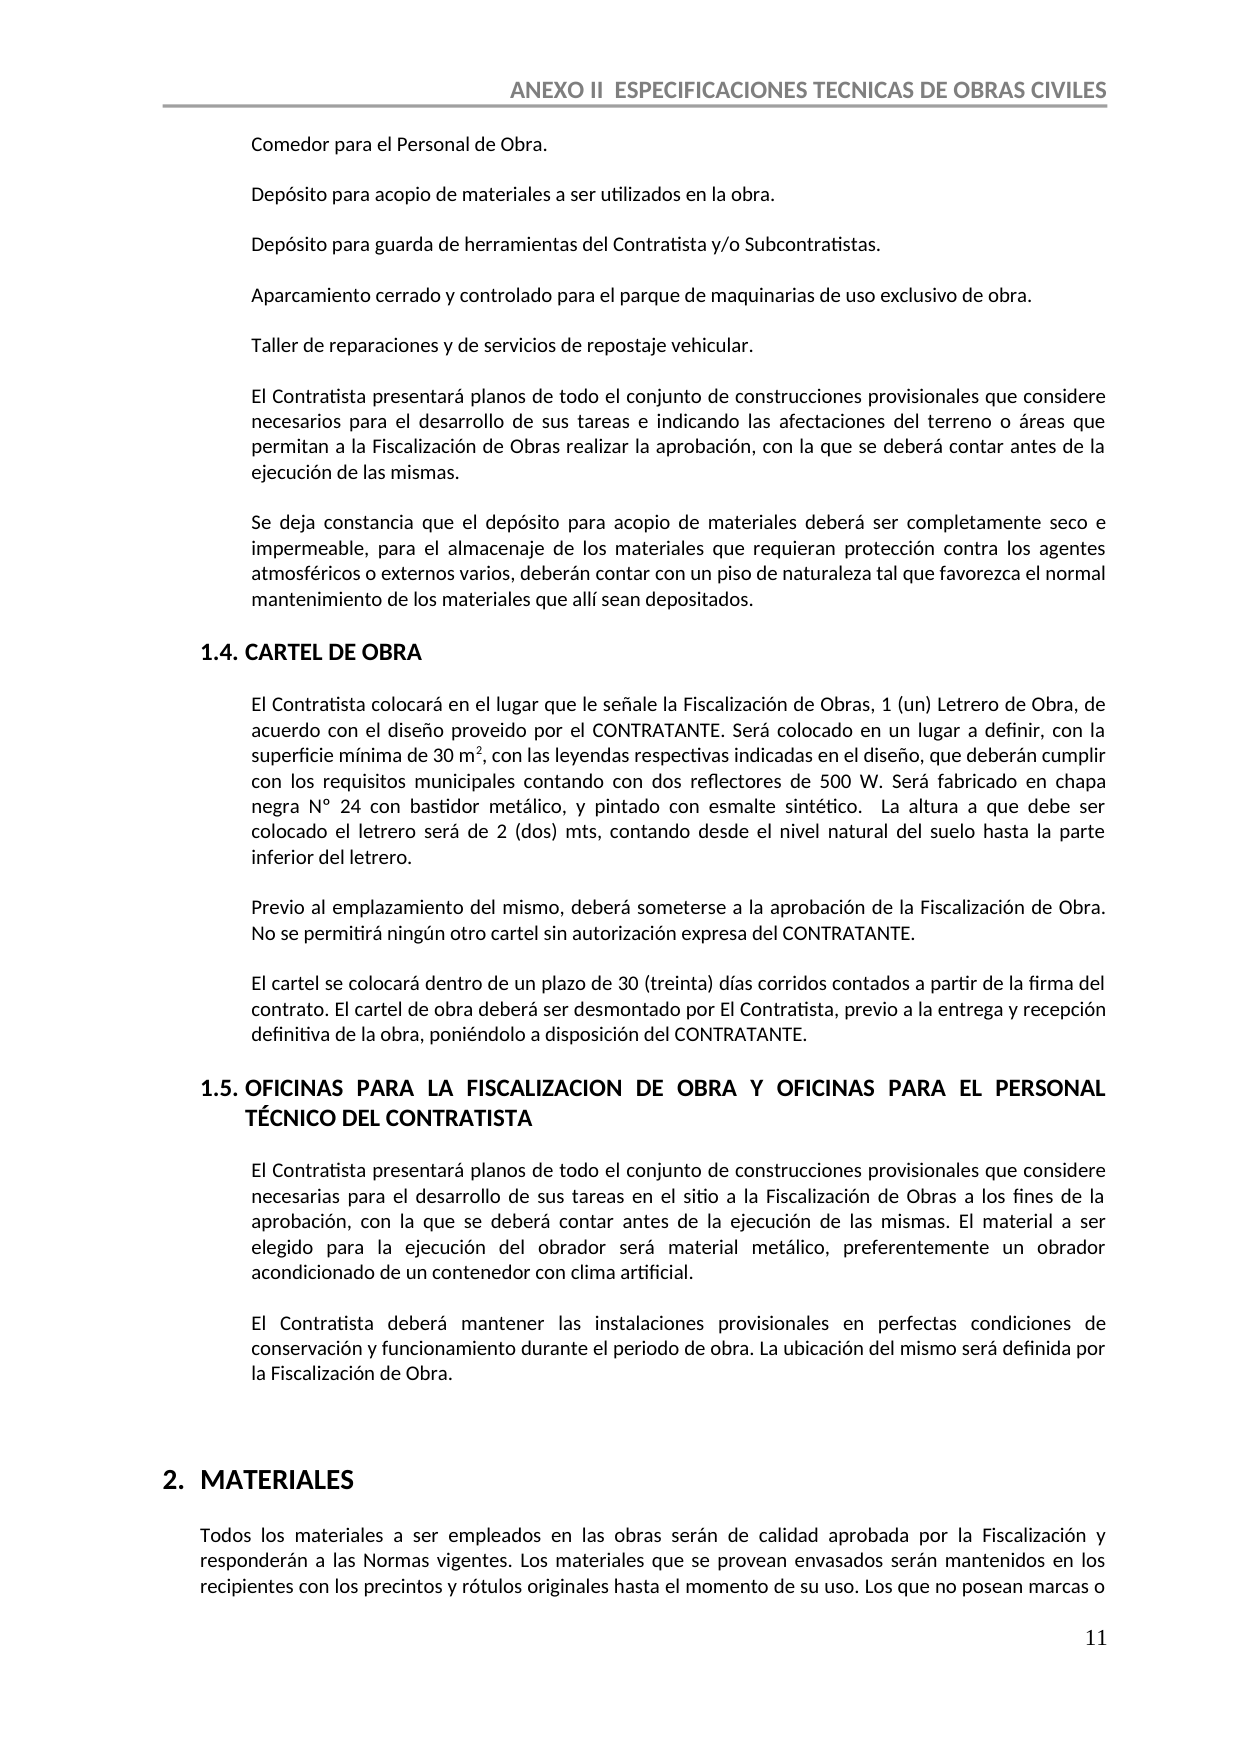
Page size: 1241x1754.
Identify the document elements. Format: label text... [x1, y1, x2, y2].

text Depósito para acopio de materiales a ser utilizados en la obra. [251, 181, 1107, 207]
text Previo al emplazamiento del mismo, deberá someterse a la aprobación de la Fiscalización de Obra. No se permitirá ningún otro cartel sin autorización expresa del CONTRATANTE. [251, 894, 1107, 945]
text El Contratista deberá mantener las instalaciones provisionales en perfectas condiciones de conservación y funcionamiento durante el periodo de obra. La ubicación del mismo será definida por la Fiscalización de Obra. [251, 1310, 1107, 1386]
list CARTEL DE OBRA [200, 636, 1107, 667]
list OFICINAS PARA LA FISCALIZACION DE OBRA Y OFICINAS PARA EL PERSONAL TÉCNICO DEL CONTRATISTA [200, 1072, 1107, 1133]
text El cartel se colocará dentro de un plazo de 30 (treinta) días corridos contados a partir de la firma del contrato. El cartel de obra deberá ser desmontado por El Contratista, previo a la entrega y recepción definitiva de la obra, poniéndolo a disposición del CONTRATANTE. [251, 970, 1107, 1047]
text El Contratista presentará planos de todo el conjunto de construcciones provisionales que considere necesarias para el desarrollo de sus tareas en el sitio a la Fiscalización de Obras a los fines de la aprobación, con la que se deberá contar antes de la ejecución de las mismas. El material a ser elegido para la ejecución del obrador será material metálico, preferentemente un obrador acondicionado de un contenedor con clima artificial. [251, 1158, 1107, 1285]
text Comedor para el Personal de Obra. [251, 131, 1107, 156]
text Taller de reparaciones y de servicios de repostaje vehicular. [251, 332, 1107, 358]
text El Contratista presentará planos de todo el conjunto de construcciones provisionales que considere necesarios para el desarrollo de sus tareas e indicando las afectaciones del terreno o áreas que permitan a la Fiscalización de Obras realizar la aprobación, con la que se deberá contar antes de la ejecución de las mismas. [251, 383, 1107, 484]
text Aparcamiento cerrado y controlado para el parque de maquinarias de uso exclusivo de obra. [251, 282, 1107, 307]
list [200, 1522, 1107, 1598]
text Depósito para guarda de herramientas del Contratista y/o Subcontratistas. [251, 232, 1107, 257]
text Se deja constancia que el depósito para acopio de materiales deberá ser completamente seco e impermeable, para el almacenaje de los materiales que requieran protección contra los agentes atmosféricos o externos varios, deberán contar con un piso de naturaleza tal que favorezca el normal mantenimiento de los materiales que allí sean depositados. [251, 509, 1107, 611]
text El Contratista colocará en el lugar que le señale la Fiscalización de Obras, 1 (un) Letrero de Obra, de acuerdo con el diseño proveido por el CONTRATANTE. Será colocado en un lugar a definir, con la superficie mínima de 30 m2, con las leyendas respectivas indicadas en el diseño, que deberán cumplir con los requisitos municipales contando con dos reflectores de 500 W. Será fabricado en chapa negra Nº 24 con bastidor metálico, y pintado con esmalte sintético. La altura a que debe ser colocado el letrero será de 2 (dos) mts, contando desde el nivel natural del suelo hasta la parte inferior del letrero. [251, 692, 1107, 869]
list MATERIALES [162, 1461, 1107, 1497]
